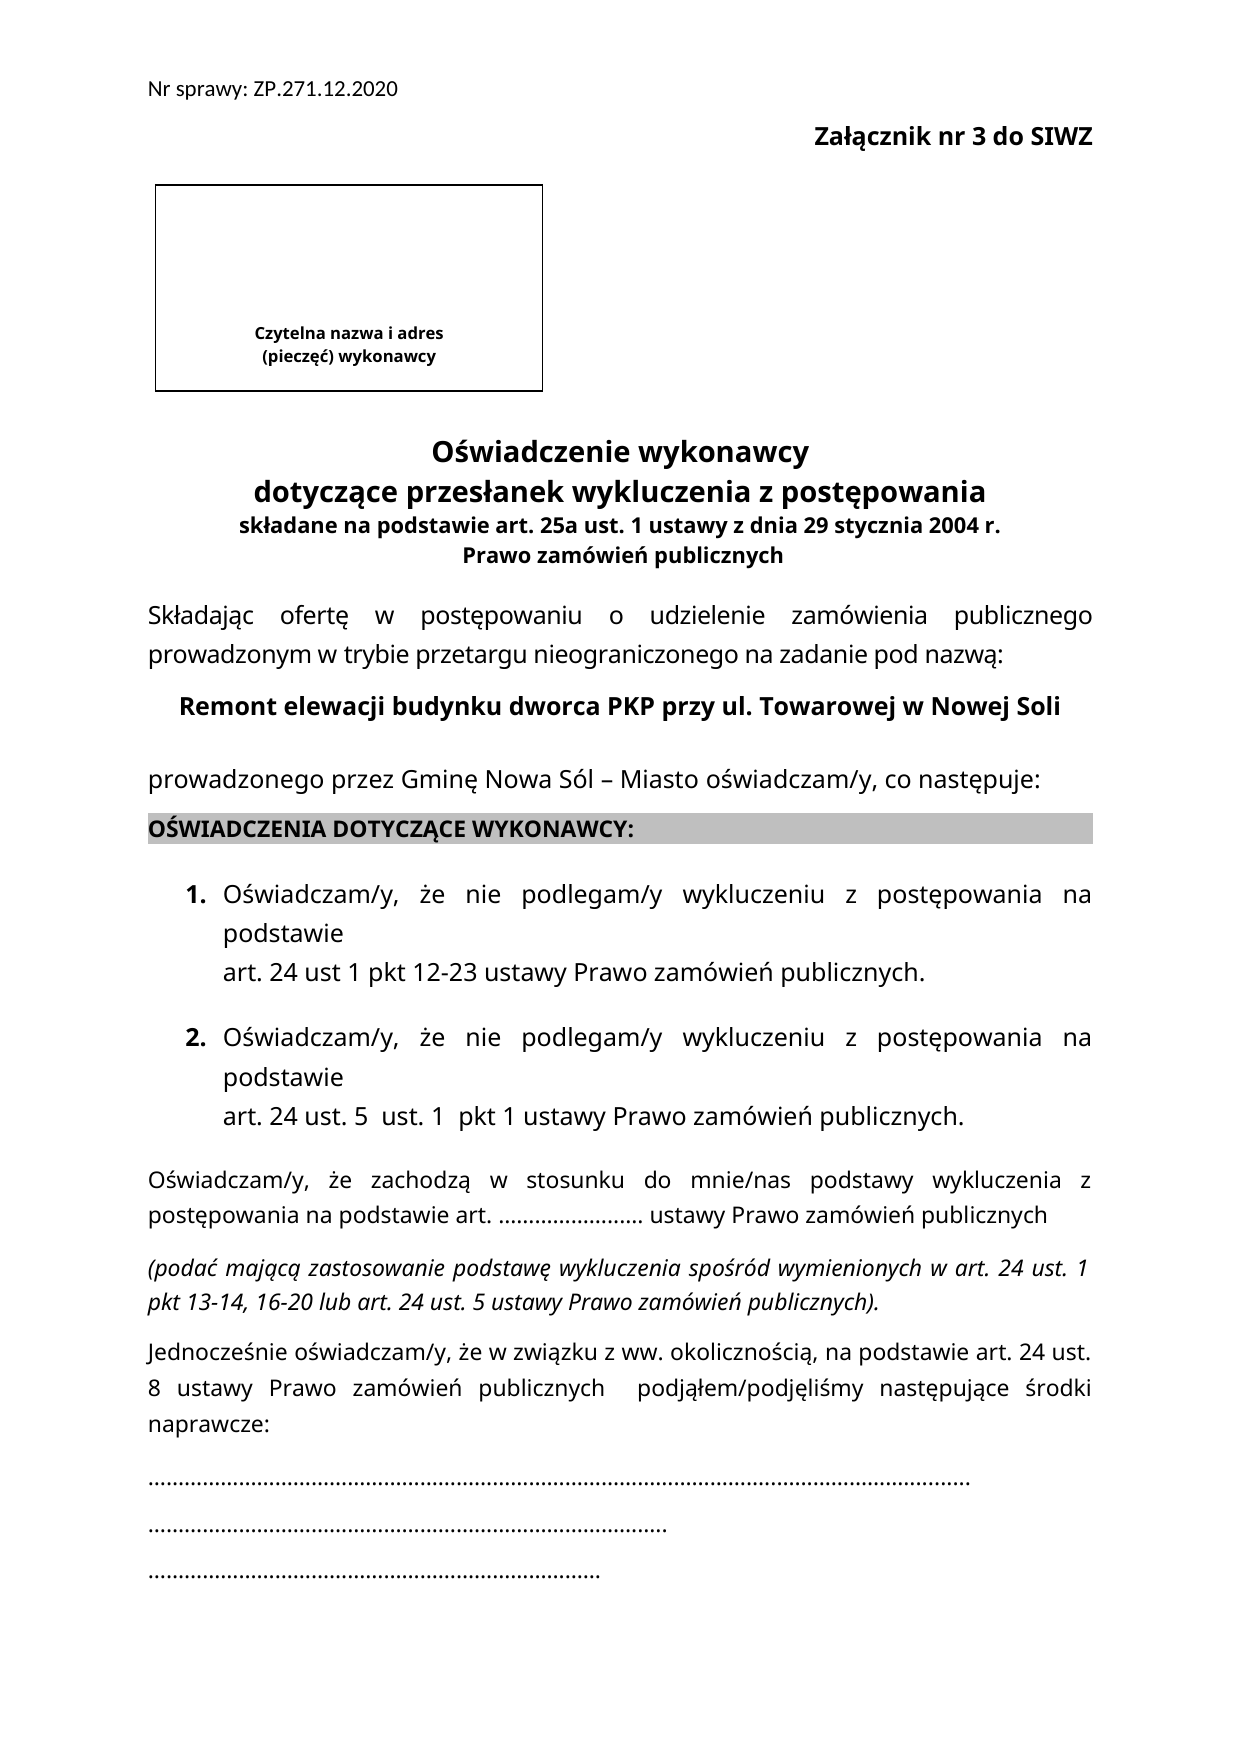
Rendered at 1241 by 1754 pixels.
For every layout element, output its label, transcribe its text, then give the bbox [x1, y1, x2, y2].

text …………………………………………………………………………………………..…………………...........…………………………………………………………………………..………………………………………………………………… [148, 1461, 1093, 1586]
list Oświadczam/y, że nie podlegam/y wykluczeniu z postępowania na podstawie art. 24 ust 1 pkt 12-23 ustawy Prawo zamówień publicznych. [185, 876, 1093, 989]
text Oświadczam/y, że zachodzą w stosunku do mnie/nas podstawy wykluczenia z postępowania na podstawie art. ………………..…. ustawy Prawo zamówień publicznych [148, 1163, 1093, 1231]
text Jednocześnie oświadczam/y, że w związku z ww. okolicznością, na podstawie art. 24 ust. 8 ustawy Prawo zamówień publicznych podjąłem/podjęliśmy następujące środki naprawcze: [148, 1336, 1093, 1439]
list Oświadczam/y, że nie podlegam/y wykluczeniu z postępowania na podstawie art. 24 ust. 5 ust. 1 pkt 1 ustawy Prawo zamówień publicznych. [185, 1020, 1093, 1132]
text prowadzonego przez Gminę Nowa Sól – Miasto oświadczam/y, co następuje: [148, 762, 1093, 796]
text dotyczące przesłanek wykluczenia z postępowania [148, 471, 1093, 511]
table_header Czytelna nazwa i adres (pieczęć) wykonawcy [156, 186, 542, 390]
text Oświadczenie wykonawcy [148, 431, 1093, 471]
text OŚWIADCZENIA DOTYCZĄCE WYKONAWCY: [148, 813, 1093, 844]
text składane na podstawie art. 25a ust. 1 ustawy z dnia 29 stycznia 2004 r. [148, 511, 1093, 540]
text Załącznik nr 3 do SIWZ [177, 118, 1093, 152]
text Składając ofertę w postępowaniu o udzielenie zamówienia publicznego prowadzonym w trybie przetargu nieograniczonego na zadanie pod nazwą: [148, 597, 1093, 671]
text Prawo zamówień publicznych [148, 540, 1093, 570]
text Remont elewacji budynku dworca PKP przy ul. Towarowej w Nowej Soli [148, 688, 1093, 722]
text (podać mającą zastosowanie podstawę wykluczenia spośród wymienionych w art. 24 ust. 1 pkt 13-14, 16-20 lub art. 24 ust. 5 ustawy Prawo zamówień publicznych). [148, 1252, 1093, 1317]
